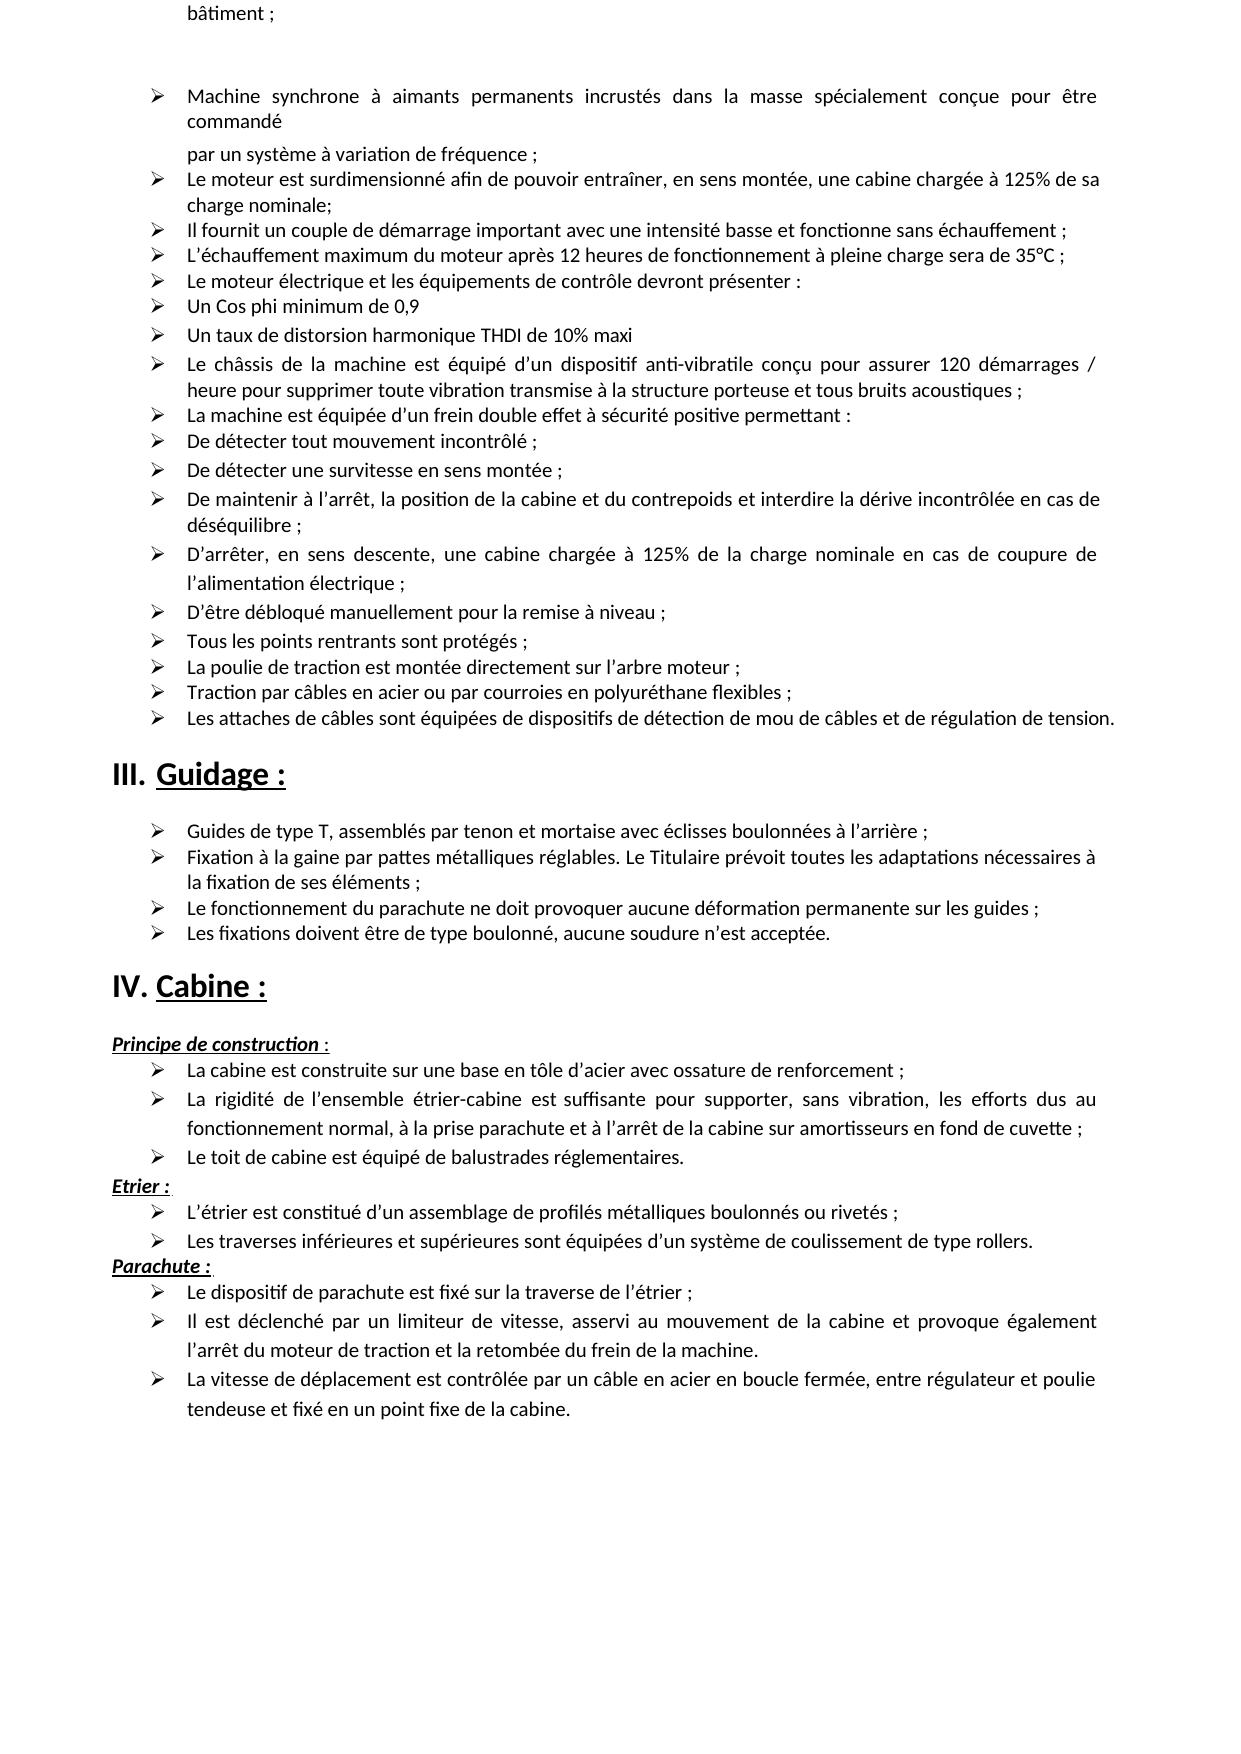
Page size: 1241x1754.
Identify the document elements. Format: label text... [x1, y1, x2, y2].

subtitle Cabine : [112, 966, 1151, 1006]
list Les attaches de câbles sont équipées de dispositifs de détection de mou de câbles et de régulation de tension. [149, 705, 1151, 731]
list Guides de type T, assemblés par tenon et mortaise avec éclisses boulonnées à l’arrière ; [149, 819, 1151, 844]
list Les traverses inférieures et supérieures sont équipées d’un système de coulissement de type rollers. [149, 1228, 1151, 1254]
subtitle Principe de construction : [112, 1031, 1151, 1057]
list L’échauffement maximum du moteur après 12 heures de fonctionnement à pleine charge sera de 35°C ; [149, 242, 1151, 268]
list L’étrier est constitué d’un assemblage de profilés métalliques boulonnés ou rivetés ; [149, 1199, 1151, 1224]
list De maintenir à l’arrêt, la position de la cabine et du contrepoids et interdire la dérive incontrôlée en cas de déséquilibre ; [149, 487, 1101, 537]
list D’arrêter, en sens descente, une cabine chargée à 125% de la charge nominale en cas de coupure de l’alimentation électrique ; [149, 541, 1098, 596]
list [149, 0, 1115, 25]
list Un Cos phi minimum de 0,9 [149, 293, 1151, 319]
list Le toit de cabine est équipé de balustrades réglementaires. [149, 1144, 1151, 1170]
list Le fonctionnement du parachute ne doit provoquer aucune déformation permanente sur les guides ; [149, 895, 1151, 920]
subtitle Etrier : [112, 1173, 1151, 1199]
text par un système à variation de fréquence ; [187, 141, 1098, 166]
list Un taux de distorsion harmonique THDI de 10% maxi [149, 323, 1151, 348]
list Traction par câbles en acier ou par courroies en polyuréthane flexibles ; [149, 679, 1151, 705]
list Tous les points rentrants sont protégés ; [149, 629, 1151, 654]
list Les fixations doivent être de type boulonné, aucune soudure n’est acceptée. [149, 920, 1151, 946]
list Fixation à la gaine par pattes métalliques réglables. Le Titulaire prévoit toutes les adaptations nécessaires à la fixation de ses éléments ; [149, 844, 1098, 895]
list Le moteur électrique et les équipements de contrôle devront présenter : [149, 268, 1151, 293]
list Il fournit un couple de démarrage important avec une intensité basse et fonctionne sans échauffement ; [149, 217, 1151, 242]
list Il est déclenché par un limiteur de vitesse, asservi au mouvement de la cabine et provoque également l’arrêt du moteur de traction et la retombée du frein de la machine. [149, 1308, 1098, 1363]
list Machine synchrone à aimants permanents incrustés dans la masse spécialement conçue pour être commandé [149, 83, 1098, 134]
list De détecter une survitesse en sens montée ; [149, 457, 1151, 483]
list La cabine est construite sur une base en tôle d’acier avec ossature de renforcement ; [149, 1057, 1151, 1082]
subtitle Parachute : [112, 1254, 1151, 1279]
list La poulie de traction est montée directement sur l’arbre moteur ; [149, 654, 1151, 679]
list La rigidité de l’ensemble étrier-cabine est suffisante pour supporter, sans vibration, les efforts dus au fonctionnement normal, à la prise parachute et à l’arrêt de la cabine sur amortisseurs en fond de cuvette ; [149, 1086, 1098, 1141]
list La machine est équipée d’un frein double effet à sécurité positive permettant : [149, 403, 1151, 428]
subtitle Guidage : [112, 753, 1151, 793]
list Le dispositif de parachute est fixé sur la traverse de l’étrier ; [149, 1279, 1151, 1304]
list Le moteur est surdimensionné afin de pouvoir entraîner, en sens montée, une cabine chargée à 125% de sa charge nominale; [149, 166, 1101, 217]
list D’être débloqué manuellement pour la remise à niveau ; [149, 599, 1151, 625]
list Le châssis de la machine est équipé d’un dispositif anti-vibratile conçu pour assurer 120 démarrages / heure pour supprimer toute vibration transmise à la structure porteuse et tous bruits acoustiques ; [149, 352, 1098, 402]
list De détecter tout mouvement incontrôlé ; [149, 428, 1151, 453]
list La vitesse de déplacement est contrôlée par un câble en acier en boucle fermée, entre régulateur et poulie tendeuse et fixé en un point fixe de la cabine. [149, 1367, 1098, 1421]
